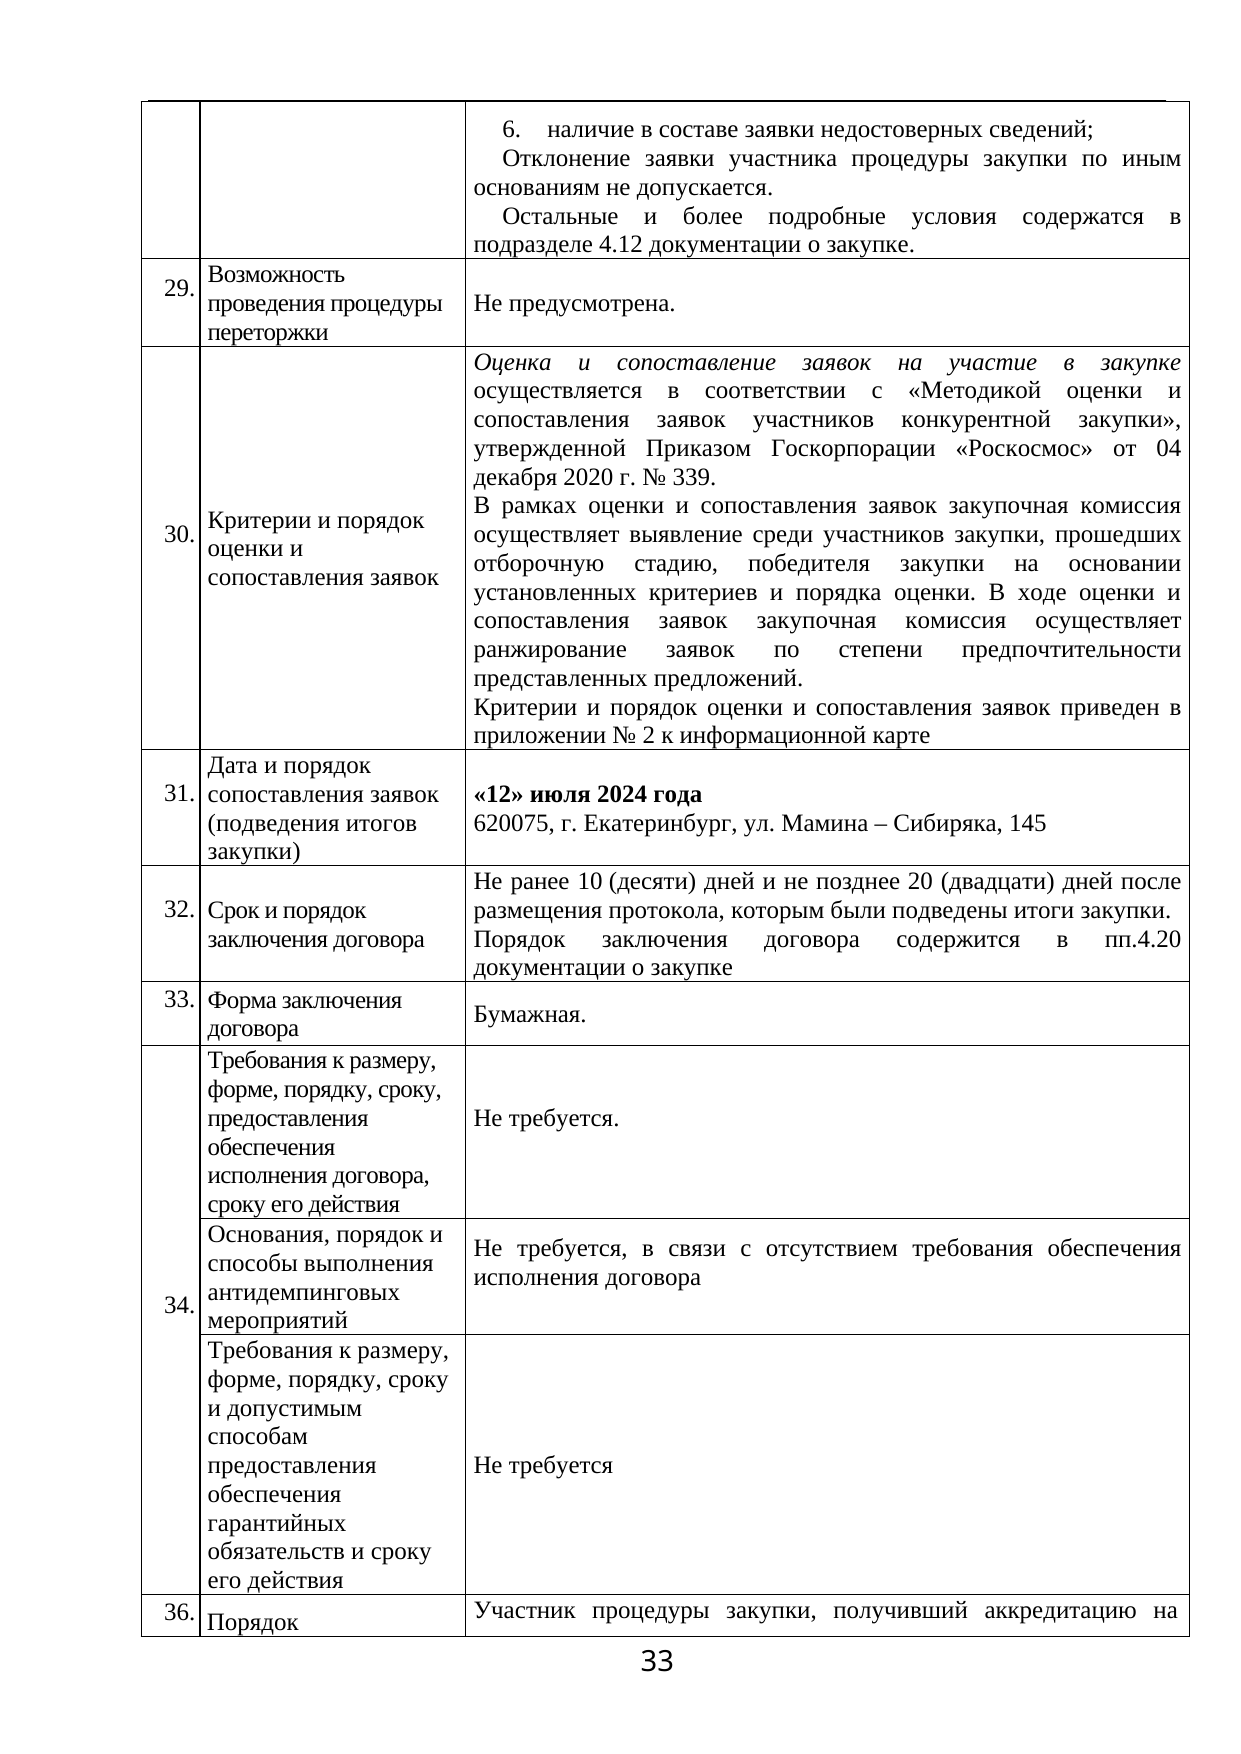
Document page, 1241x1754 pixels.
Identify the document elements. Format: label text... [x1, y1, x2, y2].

table_cell [142, 866, 199, 981]
table_cell Не требуется. [466, 1046, 1189, 1218]
table_cell [142, 1595, 199, 1636]
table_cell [466, 1595, 1189, 1636]
table_cell Критерии и порядок оценки и сопоставления заявок [201, 347, 465, 749]
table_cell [201, 102, 465, 258]
table_cell Срок и порядок заключения договора [201, 866, 465, 981]
table_cell [142, 1046, 199, 1594]
table_cell Не ранее 10 (десяти) дней и не позднее 20 (двадцати) дней после размещения протокола, которым были подведены итоги закупки. Порядок заключения договора содержится в пп.4.20 документации о закупке [466, 866, 1189, 981]
table_cell Оценка и сопоставление заявок на участие в закупке осуществляется в соответствии с «Методикой оценки и сопоставления заявок участников конкурентной закупки», утвержденной Приказом Госкорпорации «Роскосмос» от 04 декабря 2020 г. № 339. В рамках оценки и сопоставления заявок закупочная комиссия осуществляет выявление среди участников закупки, прошедших отборочную стадию, победителя закупки на основании установленных критериев и порядка оценки. В ходе оценки и сопоставления заявок закупочная комиссия осуществляет ранжирование заявок по степени предпочтительности представленных предложений. Критерии и порядок оценки и сопоставления заявок приведен в приложении № 2 к информационной карте [466, 347, 1189, 749]
table_cell Возможность проведения процедуры переторжки [201, 259, 465, 346]
table_cell [142, 102, 199, 258]
table_cell Не предусмотрена. [466, 259, 1189, 346]
table_cell Бумажная. [466, 982, 1189, 1044]
table_cell Не требуется, в связи с отсутствием требования обеспечения исполнения договора [466, 1219, 1189, 1334]
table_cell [466, 102, 1189, 258]
table_cell [142, 259, 199, 346]
table_cell Основания, порядок и способы выполнения антидемпинговых мероприятий [201, 1219, 465, 1334]
table_cell [142, 347, 199, 749]
table_cell Требования к размеру, форме, порядку, сроку и допустимым способам предоставления обеспечения гарантийных обязательств и сроку его действия [201, 1335, 465, 1594]
table_cell Дата и порядок сопоставления заявок (подведения итогов закупки) [201, 750, 465, 865]
table_cell Требования к размеру, форме, порядку, сроку, предоставления обеспечения исполнения договора, сроку его действия [201, 1046, 465, 1218]
table_cell Форма заключения договора [201, 982, 465, 1044]
table_cell [142, 982, 199, 1044]
table_cell Не требуется [466, 1335, 1189, 1594]
table_cell «12» июля 2024 года 620075, г. Екатеринбург, ул. Мамина – Сибиряка, 145 [466, 750, 1189, 865]
table_cell [142, 750, 199, 865]
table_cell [201, 1595, 465, 1636]
